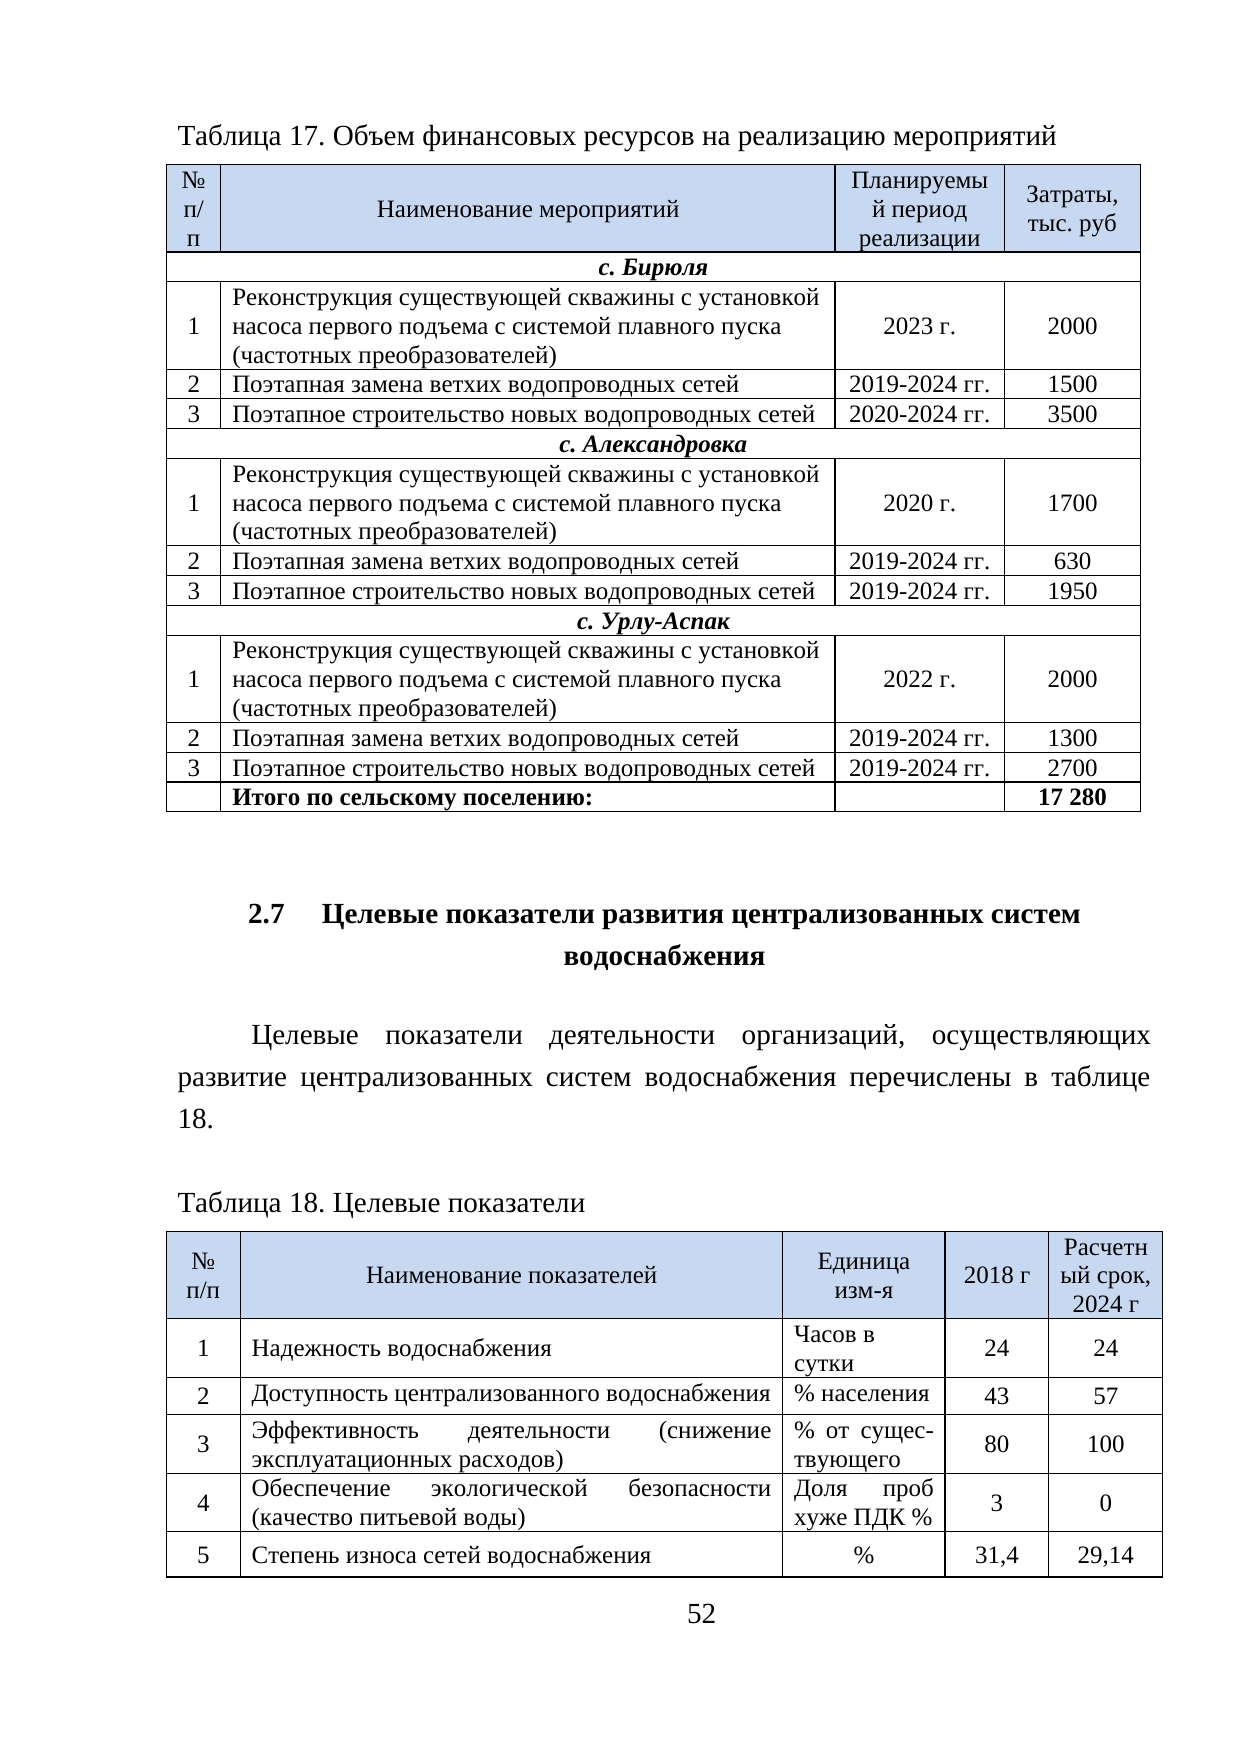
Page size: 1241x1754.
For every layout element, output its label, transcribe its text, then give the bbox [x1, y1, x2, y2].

table_cell Реконструкция существующей скважины с установкой насоса первого подъема с системой плавного пуска (частотных преобразователей) [221, 282, 834, 368]
table_cell % населения [783, 1378, 944, 1414]
table_cell 5 [167, 1532, 240, 1576]
table_cell 0 [1049, 1474, 1162, 1531]
table_header Наименование показателей [241, 1232, 782, 1318]
table_cell Поэтапное строительство новых водопроводных сетей [221, 399, 834, 428]
table_cell Поэтапная замена ветхих водопроводных сетей [221, 546, 834, 575]
table_cell 2 [167, 370, 220, 398]
table_cell [167, 783, 220, 811]
table_header Расчетный срок, 2024 г [1049, 1232, 1162, 1318]
table_header Наименование мероприятий [221, 165, 834, 251]
table_cell [836, 783, 1004, 811]
table_cell 29,14 [1049, 1532, 1162, 1576]
table_cell Поэтапная замена ветхих водопроводных сетей [221, 370, 834, 398]
table_cell с. Урлу-Аспак [167, 606, 1140, 634]
table_cell 2000 [1005, 636, 1140, 722]
table_cell % [783, 1532, 944, 1576]
table_cell Реконструкция существующей скважины с установкой насоса первого подъема с системой плавного пуска (частотных преобразователей) [221, 459, 834, 545]
table_cell 2 [167, 1378, 240, 1414]
table_cell 1950 [1005, 576, 1140, 605]
table_cell Доступность централизованного водоснабжения [241, 1378, 782, 1414]
table_cell 630 [1005, 546, 1140, 575]
table_cell 17 280 [1005, 783, 1140, 811]
table_cell Реконструкция существующей скважины с установкой насоса первого подъема с системой плавного пуска (частотных преобразователей) [221, 636, 834, 722]
text Целевые показатели деятельности организаций, осуществляющих развитие централизованных систем водоснабжения перечислены в таблице 18. [177, 1017, 1152, 1134]
table_cell Надежность водоснабжения [241, 1319, 782, 1377]
table_cell 1500 [1005, 370, 1140, 398]
table_cell 2 [167, 546, 220, 575]
table_cell 2020 г. [836, 459, 1004, 545]
table_cell 2023 г. [836, 282, 1004, 368]
table_cell 57 [1049, 1378, 1162, 1414]
table_cell 3 [167, 753, 220, 781]
table_cell 3500 [1005, 399, 1140, 428]
table_cell Эффективность деятельности (снижение эксплуатационных расходов) [241, 1415, 782, 1472]
table_cell Обеспечение экологической безопасности (качество питьевой воды) [241, 1474, 782, 1531]
table_cell Степень износа сетей водоснабжения [241, 1532, 782, 1576]
table_cell 24 [1049, 1319, 1162, 1377]
table_cell 3 [167, 1415, 240, 1472]
table_header Единица изм-я [783, 1232, 944, 1318]
table_cell 24 [946, 1319, 1048, 1377]
table_header Затраты, тыс. руб [1005, 165, 1140, 251]
table_cell 1 [167, 636, 220, 722]
table_header № п/п [167, 1232, 240, 1318]
table_cell 4 [167, 1474, 240, 1531]
table_cell с. Бирюля [167, 253, 1140, 281]
table_cell 43 [946, 1378, 1048, 1414]
table_cell 1 [167, 1319, 240, 1377]
table_cell 2019-2024 гг. [836, 723, 1004, 752]
table_cell 1 [167, 459, 220, 545]
table_header 2018 г [946, 1232, 1048, 1318]
table_cell 2019-2024 гг. [836, 753, 1004, 781]
table_cell 1300 [1005, 723, 1140, 752]
table_cell Итого по сельскому поселению: [221, 783, 834, 811]
table_cell 1700 [1005, 459, 1140, 545]
subtitle Целевые показатели развития централизованных систем водоснабжения [177, 896, 1152, 971]
table_cell 31,4 [946, 1532, 1048, 1576]
table_cell 1 [167, 282, 220, 368]
table_cell 2019-2024 гг. [836, 546, 1004, 575]
table_cell Поэтапное строительство новых водопроводных сетей [221, 576, 834, 605]
table_cell 2022 г. [836, 636, 1004, 722]
table_cell 3 [167, 399, 220, 428]
list Таблица 18. Целевые показатели [177, 1185, 1152, 1218]
table_cell с. Александровка [167, 429, 1140, 458]
table_cell Доля проб хуже ПДК % [783, 1474, 944, 1531]
table_header Планируемый период реализации [836, 165, 1004, 251]
table_cell 100 [1049, 1415, 1162, 1472]
table_cell % от сущес-твующего [783, 1415, 944, 1472]
table_cell 2020-2024 гг. [836, 399, 1004, 428]
table_cell 2019-2024 гг. [836, 370, 1004, 398]
list Таблица 17. Объем финансовых ресурсов на реализацию мероприятий [177, 118, 1152, 152]
table_cell Поэтапная замена ветхих водопроводных сетей [221, 723, 834, 752]
table_cell 2000 [1005, 282, 1140, 368]
table_cell 2700 [1005, 753, 1140, 781]
table_header № п/п [167, 165, 220, 251]
table_cell Поэтапное строительство новых водопроводных сетей [221, 753, 834, 781]
table_cell 2019-2024 гг. [836, 576, 1004, 605]
table_cell 3 [946, 1474, 1048, 1531]
table_cell Часов в сутки [783, 1319, 944, 1377]
table_cell 80 [946, 1415, 1048, 1472]
table_cell 2 [167, 723, 220, 752]
table_cell 3 [167, 576, 220, 605]
